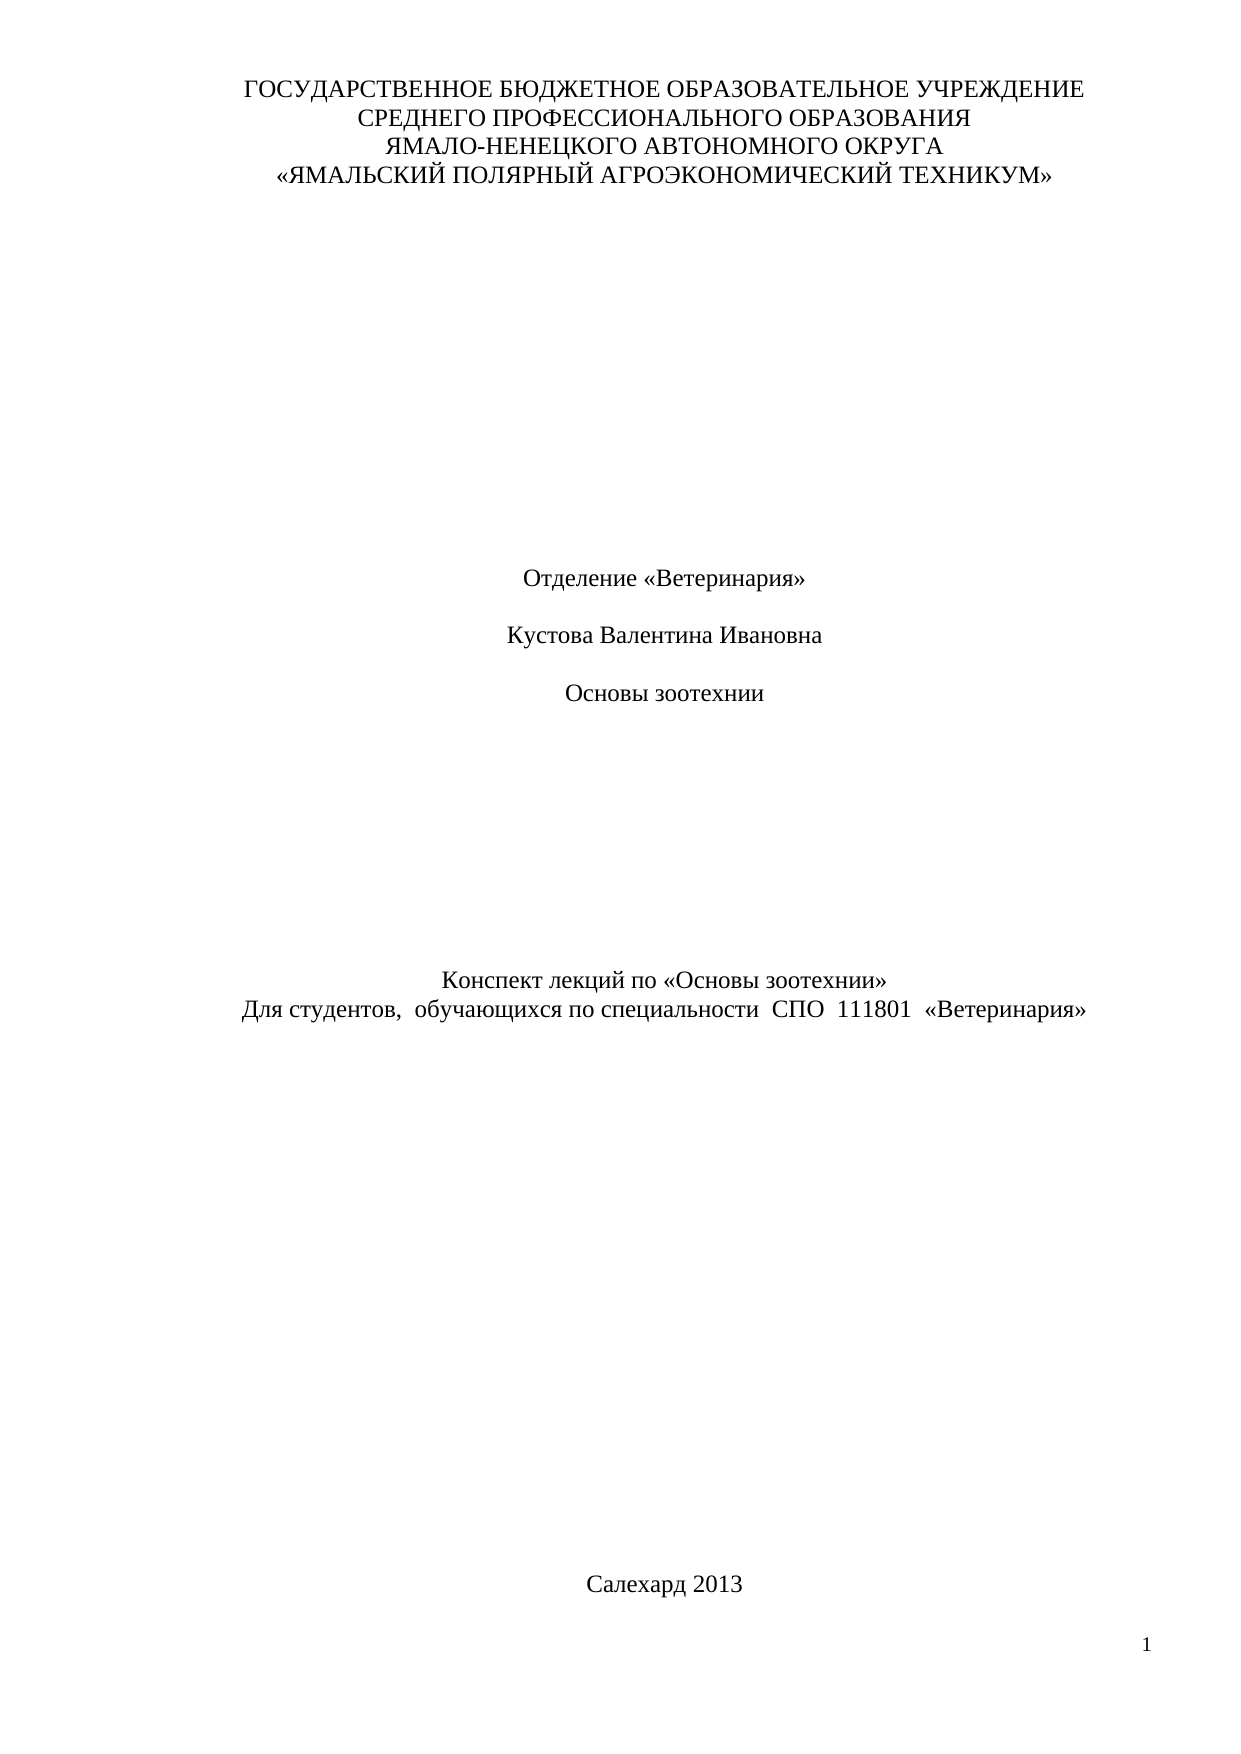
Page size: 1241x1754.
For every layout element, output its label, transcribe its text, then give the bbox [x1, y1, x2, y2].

text Для студентов, обучающихся по специальности СПО 111801 «Ветеринария» [177, 994, 1152, 1023]
text Конспект лекций по «Основы зоотехнии» [177, 965, 1152, 994]
text Салехард 2013 [177, 1569, 1152, 1598]
text Кустова Валентина Ивановна [177, 620, 1152, 649]
text Отделение «Ветеринария» [177, 563, 1152, 591]
text ЯМАЛО-НЕНЕЦКОГО АВТОНОМНОГО ОКРУГА [177, 131, 1152, 160]
text ГОСУДАРСТВЕННОЕ БЮДЖЕТНОЕ ОБРАЗОВАТЕЛЬНОЕ УЧРЕЖДЕНИЕ [177, 74, 1152, 103]
text СРЕДНЕГО ПРОФЕССИОНАЛЬНОГО ОБРАЗОВАНИЯ [177, 103, 1152, 131]
text Основы зоотехнии [177, 678, 1152, 706]
text «ЯМАЛЬСКИЙ ПОЛЯРНЫЙ АГРОЭКОНОМИЧЕСКИЙ ТЕХНИКУМ» [177, 160, 1152, 189]
